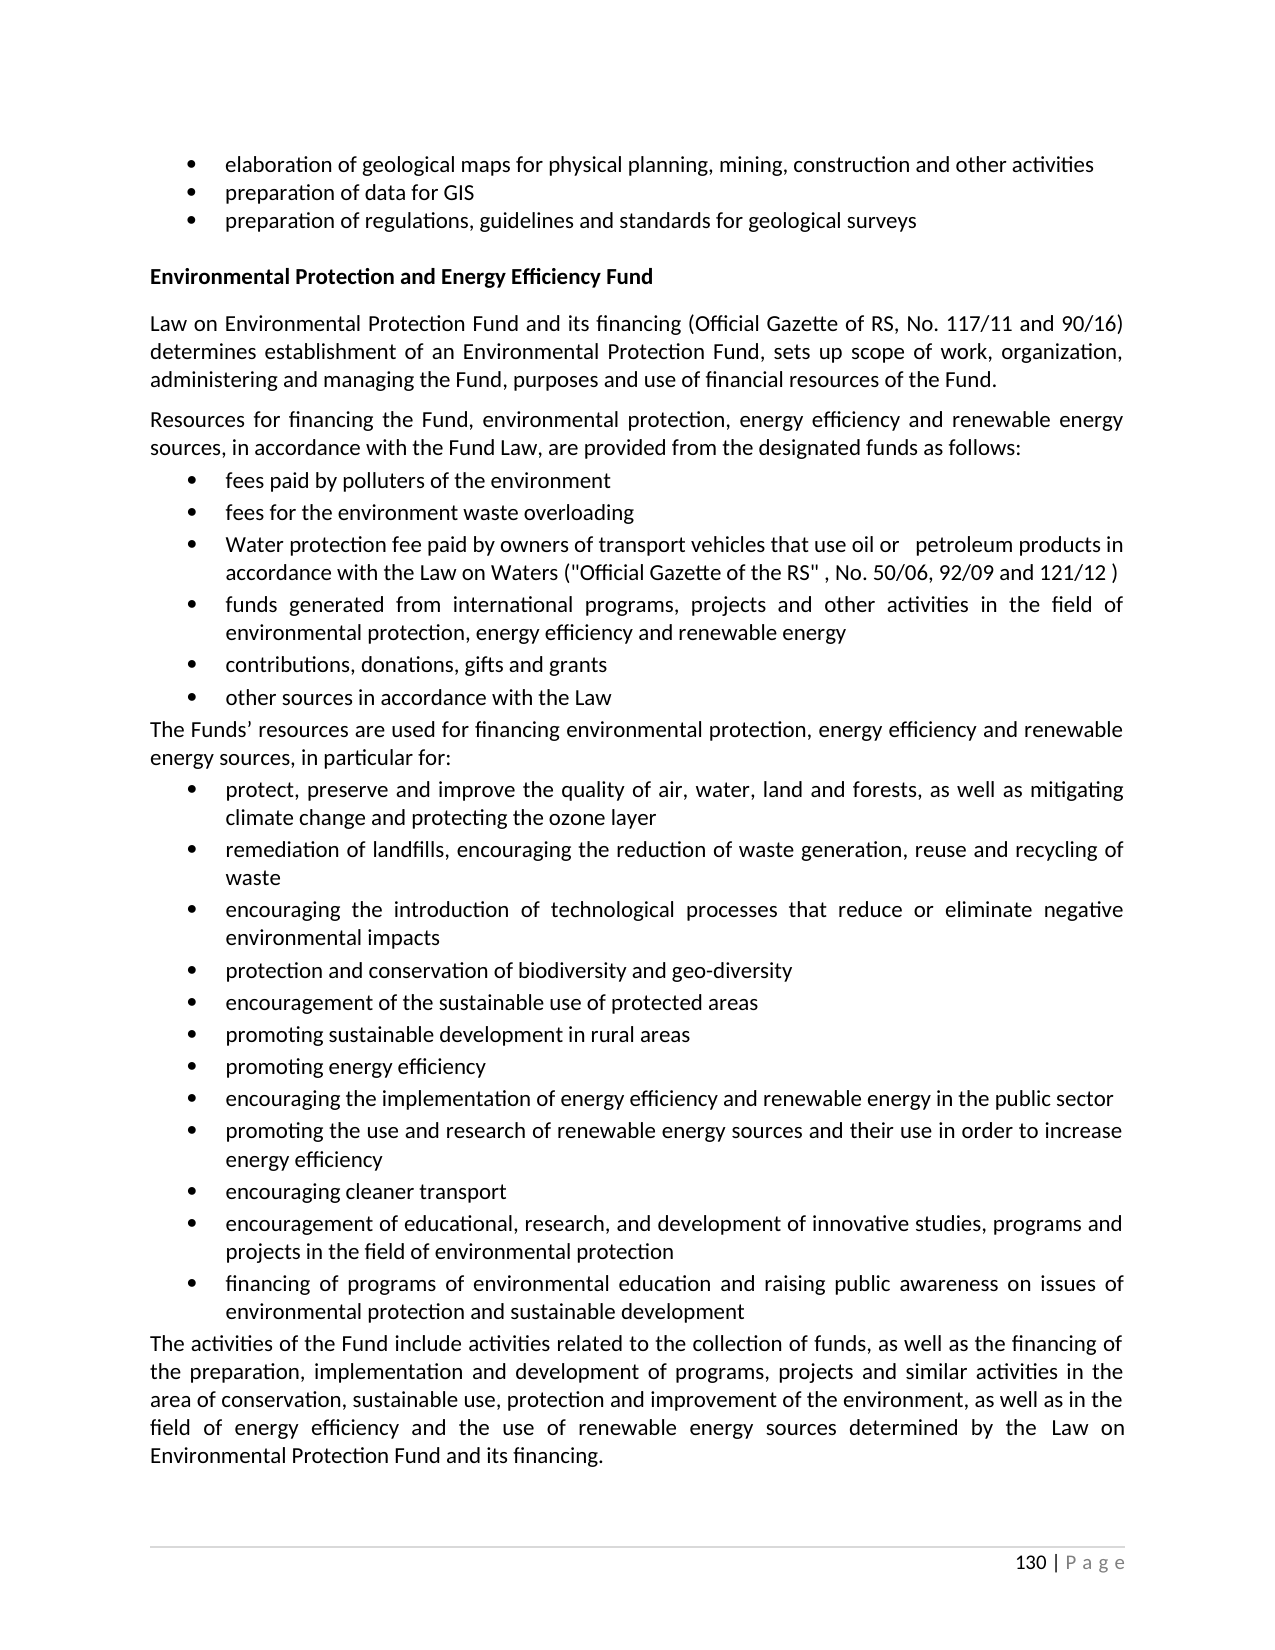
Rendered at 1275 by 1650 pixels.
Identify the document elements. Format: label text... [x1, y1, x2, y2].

list financing of programs of environmental education and raising public awareness on issues of environmental protection and sustainable development [188, 1269, 1125, 1325]
list protect, preserve and improve the quality of air, water, land and forests, as well as mitigating climate change and protecting the ozone layer [188, 775, 1125, 831]
list encouragement of the sustainable use of protected areas [188, 988, 1125, 1016]
text The activities of the Fund include activities related to the collection of funds, as well as the financing of the preparation, implementation and development of programs, projects and similar activities in the area of ​​conservation, sustainable use, protection and improvement of the environment, as well as in the field of energy efficiency and the use of renewable energy sources determined by the Law on Environmental Protection Fund and its financing. [150, 1329, 1125, 1469]
list remediation of landfills, encouraging the reduction of waste generation, reuse and recycling of waste [188, 835, 1125, 891]
list preparation of data for GIS [187, 178, 1125, 206]
list promoting the use and research of renewable energy sources and their use in order to increase energy efficiency [188, 1117, 1125, 1173]
list encouraging the implementation of energy efficiency and renewable energy in the public sector [188, 1084, 1125, 1112]
text Resources for financing the Fund, environmental protection, energy efficiency and renewable energy sources, in accordance with the Fund Law, are provided from the designated funds as follows: [150, 406, 1125, 462]
list encouraging cleaner transport [188, 1177, 1125, 1205]
list fees for the environment waste overloading [188, 498, 1125, 526]
list elaboration of geological maps for physical planning, mining, construction and other activities [187, 150, 1125, 178]
list encouragement of educational, research, and development of innovative studies, programs and projects in the field of environmental protection [188, 1209, 1125, 1265]
list promoting energy efficiency [188, 1052, 1125, 1080]
list funds generated from international programs, projects and other activities in the field of environmental protection, energy efficiency and renewable energy [188, 590, 1125, 646]
text Environmental Protection and Energy Efficiency Fund [150, 262, 1125, 290]
list protection and conservation of biodiversity and geo-diversity [188, 956, 1125, 984]
list fees paid by polluters of the environment [188, 466, 1125, 494]
list promoting sustainable development in rural areas [188, 1020, 1125, 1048]
list contributions, donations, gifts and grants [188, 651, 1125, 678]
list preparation of regulations, guidelines and standards for geological surveys [187, 206, 1125, 234]
list Water protection fee paid by owners of transport vehicles that use oil or petroleum products in accordance with the Law on Waters ("Official Gazette of the RS" , No. 50/06, 92/09 and 121/12 ) [188, 530, 1125, 586]
list encouraging the introduction of technological processes that reduce or eliminate negative environmental impacts [188, 896, 1125, 952]
list other sources in accordance with the Law [188, 683, 1125, 711]
text Law on Environmental Protection Fund and its financing (Official Gazette of RS, No. 117/11 and 90/16) determines establishment of an Environmental Protection Fund, sets up scope of work, organization, administering and managing the Fund, purposes and use of financial resources of the Fund. [150, 309, 1125, 393]
text The Funds’ resources are used for financing environmental protection, energy efficiency and renewable energy sources, in particular for: [150, 715, 1125, 771]
